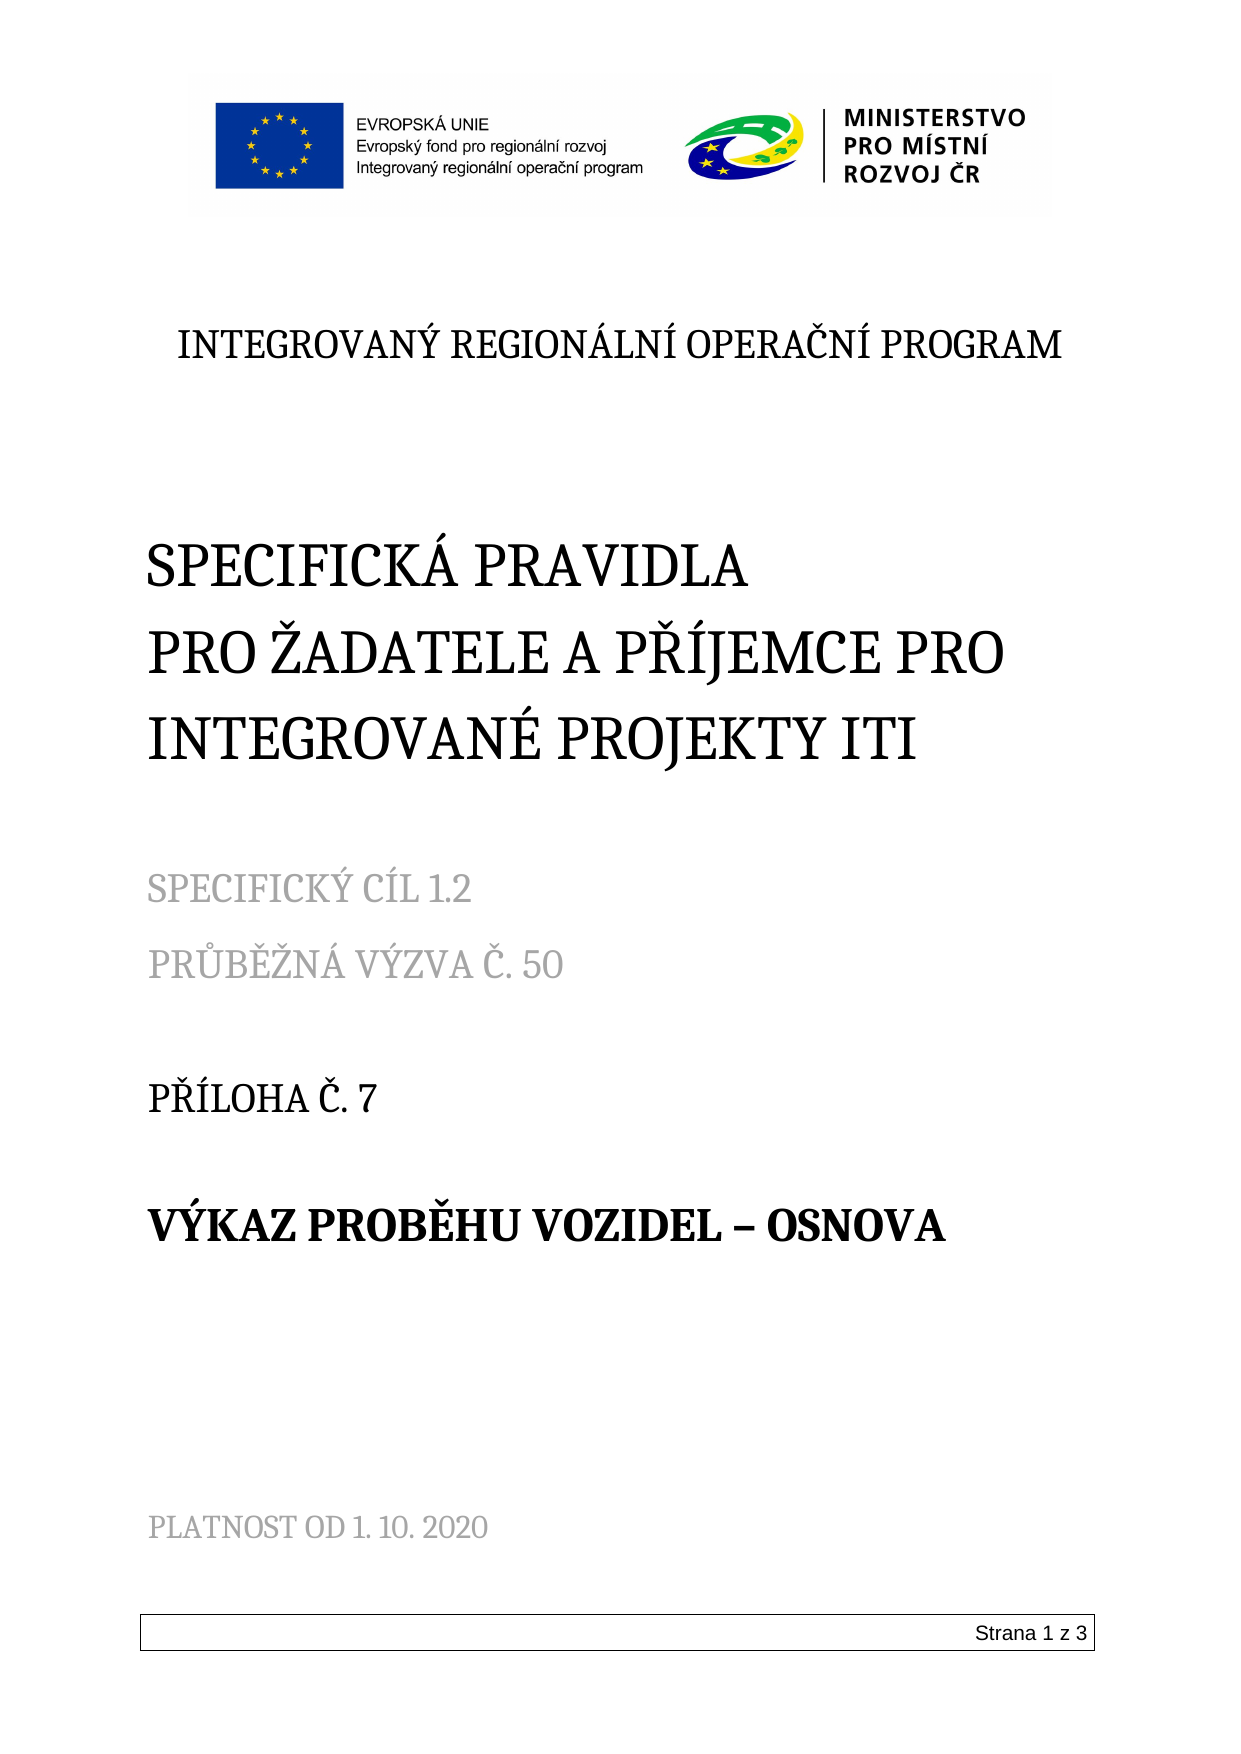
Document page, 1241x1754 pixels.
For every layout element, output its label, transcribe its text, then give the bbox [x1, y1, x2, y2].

text PŘÍLOHA Č. 7 [148, 1075, 1093, 1123]
text PRO ŽADATELE A PŘÍJEMCE pro integrované projekty ITI [148, 617, 1093, 775]
text INTEGROVANÝ REGIONÁLNÍ OPERAČNÍ PROGRAM [148, 321, 1093, 369]
text SPECIFICKÝ CÍL 1.2 [148, 865, 1093, 913]
text průběžná výzva č. 50 [148, 941, 1093, 989]
picture [187, 73, 1053, 217]
text výkaz proběhu vozidel – osnova [148, 1198, 1093, 1253]
text SPECIFICKÁ PRAVIDLA [148, 531, 1093, 602]
text pLATNOST OD 1. 10. 2020 [148, 1508, 1093, 1546]
